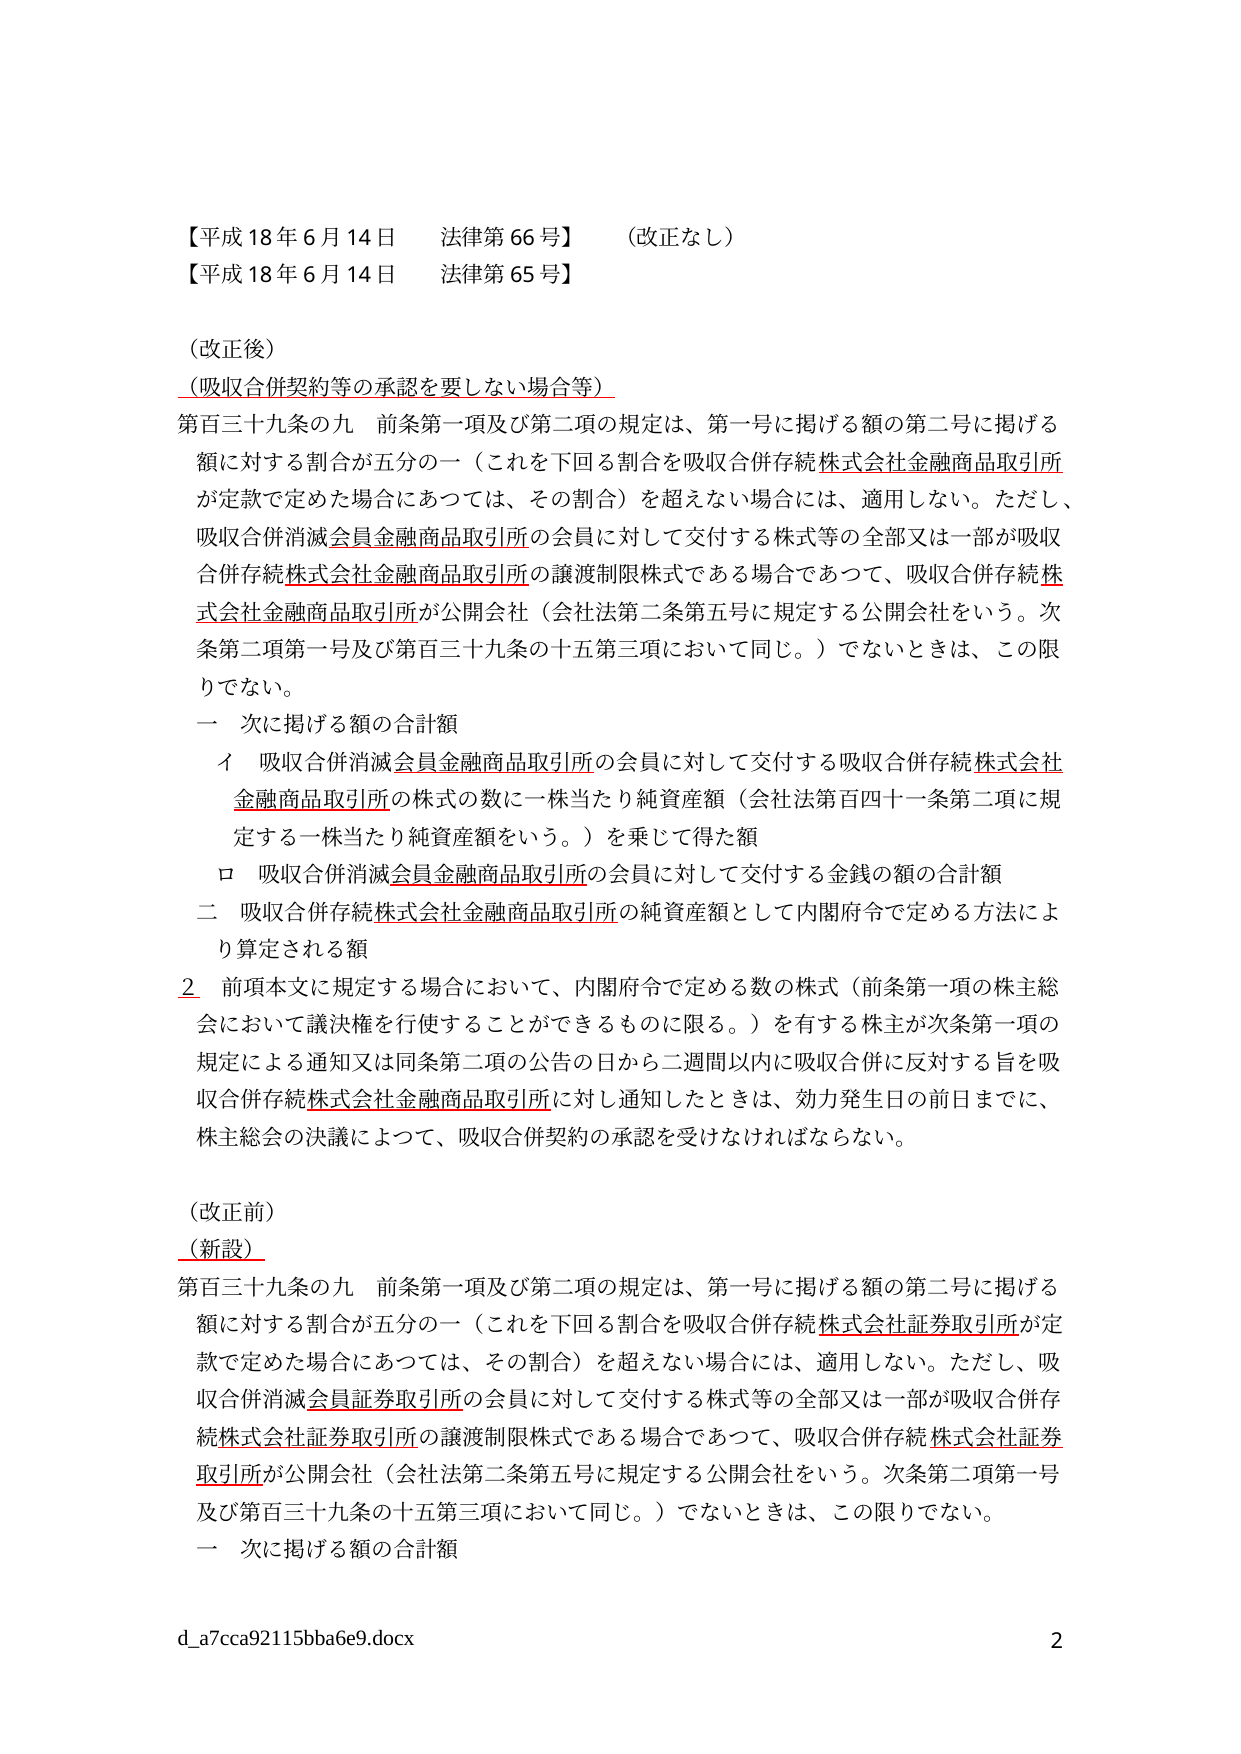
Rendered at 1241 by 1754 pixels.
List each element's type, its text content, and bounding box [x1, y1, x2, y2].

text 一 次に掲げる額の合計額 [196, 1529, 1063, 1567]
text 第百三十九条の九 前条第一項及び第二項の規定は、第一号に掲げる額の第二号に掲げる額に対する割合が五分の一（これを下回る割合を吸収合併存続株式会社金融商品取引所が定款で定めた場合にあつては、その割合）を超えない場合には、適用しない。ただし、吸収合併消滅会員金融商品取引所の会員に対して交付する株式等の全部又は一部が吸収合併存続株式会社金融商品取引所の譲渡制限株式である場合であつて、吸収合併存続株式会社金融商品取引所が公開会社（会社法第二条第五号に規定する公開会社をいう。次条第二項第一号及び第百三十九条の十五第三項において同じ。）でないときは、この限りでない。 [177, 404, 1063, 704]
text 二 吸収合併存続株式会社金融商品取引所の純資産額として内閣府令で定める方法により算定される額 [196, 892, 1063, 967]
text （改正前） [177, 1192, 1063, 1229]
text ２ 前項本文に規定する場合において、内閣府令で定める数の株式（前条第一項の株主総会において議決権を行使することができるものに限る。）を有する株主が次条第一項の規定による通知又は同条第二項の公告の日から二週間以内に吸収合併に反対する旨を吸収合併存続株式会社金融商品取引所に対し通知したときは、効力発生日の前日までに、株主総会の決議によつて、吸収合併契約の承認を受けなければならない。 [177, 967, 1063, 1154]
text （改正後） [177, 329, 1063, 367]
text イ 吸収合併消滅会員金融商品取引所の会員に対して交付する吸収合併存続株式会社金融商品取引所の株式の数に一株当たり純資産額（会社法第百四十一条第二項に規定する一株当たり純資産額をいう。）を乗じて得た額 [215, 742, 1063, 854]
text （吸収合併契約等の承認を要しない場合等） [177, 367, 1063, 404]
text 【平成18年6月14日 法律第65号】 [177, 254, 1063, 292]
text 一 次に掲げる額の合計額 [196, 704, 1063, 742]
text 【平成18年6月14日 法律第66号】 （改正なし） [177, 217, 1063, 254]
text ロ 吸収合併消滅会員金融商品取引所の会員に対して交付する金銭の額の合計額 [215, 854, 1063, 892]
text （新設） [177, 1229, 1063, 1267]
text 第百三十九条の九 前条第一項及び第二項の規定は、第一号に掲げる額の第二号に掲げる額に対する割合が五分の一（これを下回る割合を吸収合併存続株式会社証券取引所が定款で定めた場合にあつては、その割合）を超えない場合には、適用しない。ただし、吸収合併消滅会員証券取引所の会員に対して交付する株式等の全部又は一部が吸収合併存続株式会社証券取引所の譲渡制限株式である場合であつて、吸収合併存続株式会社証券取引所が公開会社（会社法第二条第五号に規定する公開会社をいう。次条第二項第一号及び第百三十九条の十五第三項において同じ。）でないときは、この限りでない。 [177, 1267, 1063, 1529]
